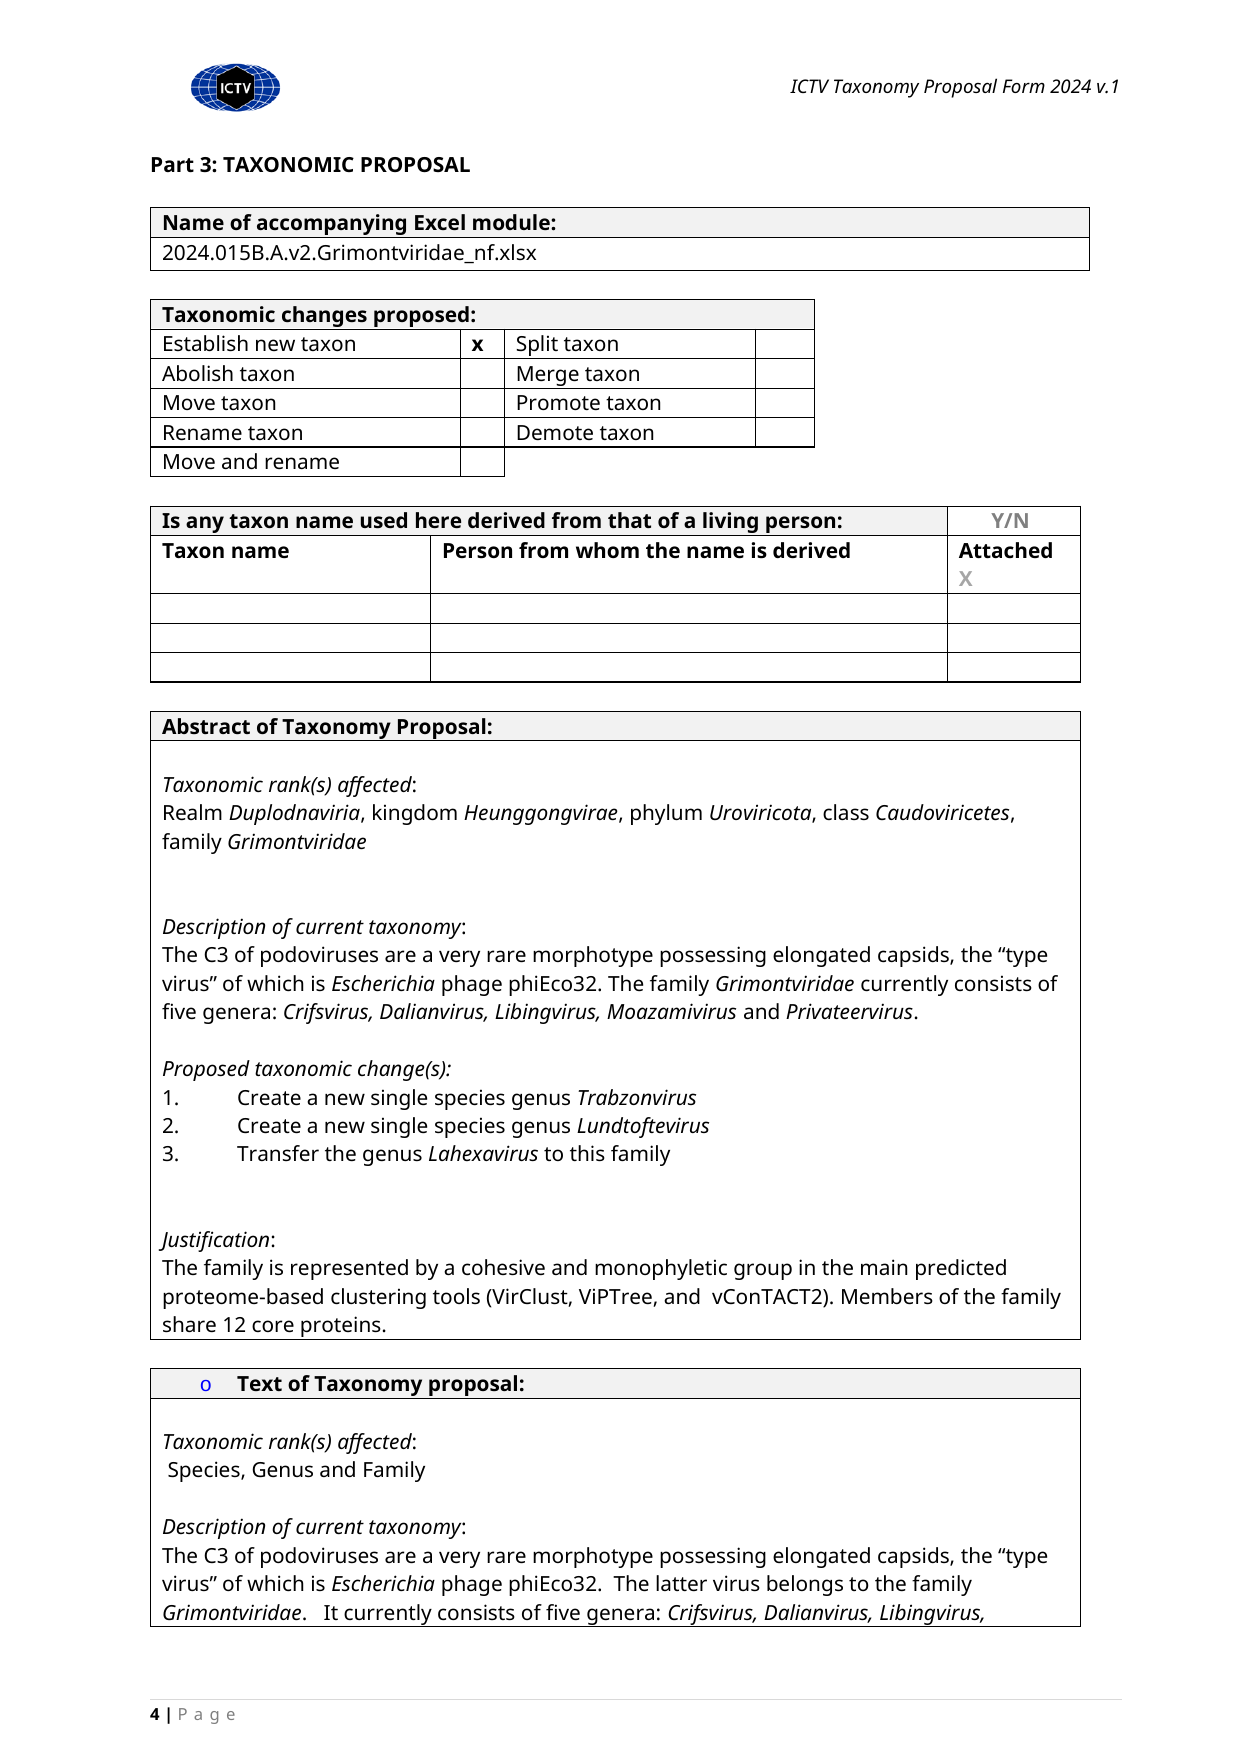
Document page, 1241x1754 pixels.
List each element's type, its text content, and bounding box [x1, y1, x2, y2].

table_header Y/N [948, 507, 1080, 535]
table_cell Split taxon [505, 330, 755, 358]
table_header Text of Taxonomy proposal: [151, 1369, 1080, 1398]
table_cell [151, 594, 430, 622]
table_cell [431, 594, 947, 622]
picture [190, 56, 282, 113]
table_cell Attached X [948, 536, 1080, 593]
table_cell 2024.015B.A.v2.Grimontviridae_nf.xlsx [151, 238, 1089, 269]
table_header Name of accompanying Excel module: [151, 208, 1089, 237]
table_cell Move taxon [151, 389, 460, 417]
table_header Taxonomic changes proposed: [151, 300, 814, 328]
table_cell [151, 624, 430, 652]
table_cell Promote taxon [505, 389, 755, 417]
table_cell [151, 653, 430, 681]
table_cell [756, 418, 814, 446]
table_cell Move and rename [151, 448, 460, 476]
table_cell Rename taxon [151, 418, 460, 446]
table_header Is any taxon name used here derived from that of a living person: [151, 507, 947, 535]
text Part 3: TAXONOMIC PROPOSAL [150, 150, 1122, 178]
table_cell [756, 389, 814, 417]
table_cell Demote taxon [505, 418, 755, 446]
table_cell x [461, 330, 504, 358]
table_cell [948, 624, 1080, 652]
table_cell [756, 330, 814, 358]
table_cell Merge taxon [505, 359, 755, 387]
table_cell [461, 389, 504, 417]
table_cell Taxon name [151, 536, 430, 593]
table_cell [461, 418, 504, 446]
table_cell [948, 594, 1080, 622]
table_cell [461, 448, 504, 476]
table_cell [756, 359, 814, 387]
table_cell [431, 653, 947, 681]
table_cell Taxonomic rank(s) affected: Realm Duplodnaviria, kingdom Heunggongvirae, phylum Uroviricota, class Caudoviricetes, family Grimontviridae Description of current taxonomy: The C3 of podoviruses are a very rare morphotype possessing elongated capsids, the “type virus” of which is Escherichia phage phiEco32. The family Grimontviridae currently consists of five genera: Crifsvirus, Dalianvirus, Libingvirus, Moazamivirus and Privateervirus. Proposed taxonomic change(s): 1. Create a new single species genus Trabzonvirus 2. Create a new single species genus Lundtoftevirus 3. Transfer the genus Lahexavirus to this family Justification: The family is represented by a cohesive and monophyletic group in the main predicted proteome-based clustering tools (VirClust, ViPTree, and vConTACT2). Members of the family share 12 core proteins. [151, 741, 1080, 1339]
table_cell Establish new taxon [151, 330, 460, 358]
table_cell Person from whom the name is derived [431, 536, 947, 593]
table_cell [948, 653, 1080, 681]
table_cell Abolish taxon [151, 359, 460, 387]
table_cell [461, 359, 504, 387]
table_cell [431, 624, 947, 652]
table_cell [151, 1399, 1080, 1626]
table_header Abstract of Taxonomy Proposal: [151, 712, 1080, 740]
